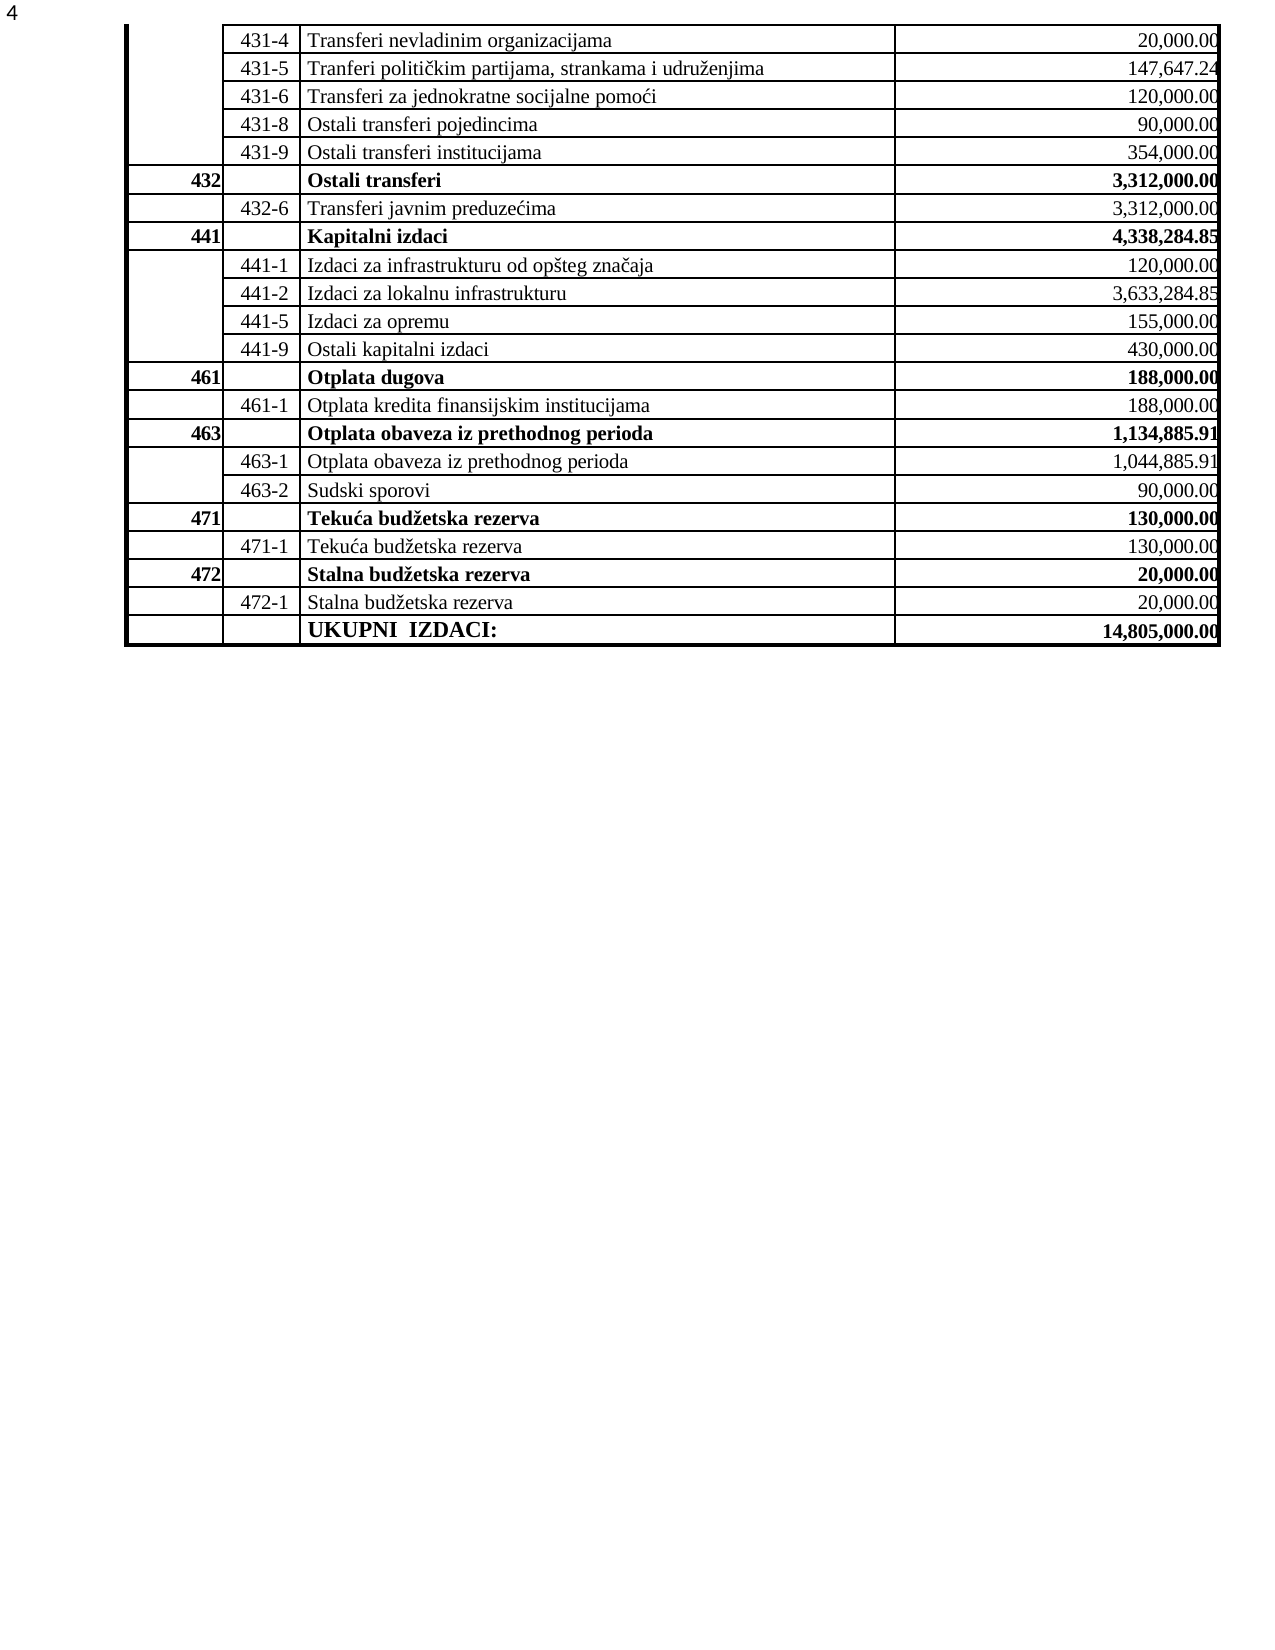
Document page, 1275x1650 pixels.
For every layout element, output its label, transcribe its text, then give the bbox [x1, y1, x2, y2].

table_cell 431-8 [224, 110, 299, 136]
table_cell 441-9 [224, 335, 299, 361]
table_cell 432 [129, 166, 222, 192]
table_cell [129, 391, 222, 417]
table_cell 461-1 [224, 391, 299, 417]
table_cell [129, 588, 222, 614]
table_cell 20,000.00 [896, 588, 1217, 614]
table_cell 130,000.00 [896, 504, 1217, 530]
table_cell Otplata kredita finansijskim institucijama [301, 391, 894, 417]
table_cell 430,000.00 [896, 335, 1217, 361]
table_header 20,000.00 [896, 26, 1217, 52]
table_cell Izdaci za opremu [301, 307, 894, 333]
table_cell 463 [129, 420, 222, 446]
table_cell 441-1 [224, 251, 299, 277]
table_cell Transferi javnim preduzećima [301, 195, 894, 221]
table_cell Ostali transferi pojedincima [301, 110, 894, 136]
table_cell Otplata dugova [301, 363, 894, 389]
table_cell Transferi za jednokratne socijalne pomoći [301, 82, 894, 108]
table_cell [224, 223, 299, 249]
table_cell 3,312,000.00 [896, 195, 1217, 221]
table_cell 354,000.00 [896, 138, 1217, 164]
table_cell 120,000.00 [896, 82, 1217, 108]
table_cell [129, 448, 222, 502]
table_cell Izdaci za lokalnu infrastrukturu [301, 279, 894, 305]
table_cell 432-6 [224, 195, 299, 221]
table_cell 188,000.00 [896, 391, 1217, 417]
table_cell 14,805,000.00 [896, 616, 1217, 643]
table_cell Otplata obaveza iz prethodnog perioda [301, 448, 894, 474]
table_cell 441-5 [224, 307, 299, 333]
table_cell [224, 504, 299, 530]
table_cell Otplata obaveza iz prethodnog perioda [301, 420, 894, 446]
table_cell Kapitalni izdaci [301, 223, 894, 249]
table_cell 155,000.00 [896, 307, 1217, 333]
table_cell [224, 363, 299, 389]
table_cell [224, 560, 299, 586]
table_cell Izdaci za infrastrukturu od opšteg značaja [301, 251, 894, 277]
table_cell 130,000.00 [896, 532, 1217, 558]
table_cell 463-2 [224, 476, 299, 502]
table_header [129, 24, 222, 164]
table_cell 431-5 [224, 54, 299, 80]
table_cell 471-1 [224, 532, 299, 558]
table_cell 431-6 [224, 82, 299, 108]
table_cell 4,338,284.85 [896, 223, 1217, 249]
table_cell Tekuća budžetska rezerva [301, 504, 894, 530]
table_cell 431-9 [224, 138, 299, 164]
table_cell [129, 195, 222, 221]
table_cell 188,000.00 [896, 363, 1217, 389]
table_cell Ostali transferi institucijama [301, 138, 894, 164]
table_cell 472-1 [224, 588, 299, 614]
table_cell [224, 420, 299, 446]
table_cell Ostali transferi [301, 166, 894, 192]
table_cell [129, 532, 222, 558]
table_cell 1,134,885.91 [896, 420, 1217, 446]
table_cell 120,000.00 [896, 251, 1217, 277]
table_cell 3,312,000.00 [896, 166, 1217, 192]
table_cell Tranferi političkim partijama, strankama i udruženjima [301, 54, 894, 80]
table_cell [129, 616, 222, 643]
table_cell [224, 166, 299, 192]
table_cell 461 [129, 363, 222, 389]
table_header Transferi nevladinim organizacijama [301, 26, 894, 52]
table_cell [129, 251, 222, 361]
table_cell 90,000.00 [896, 110, 1217, 136]
table_cell UKUPNI IZDACI: [301, 616, 894, 643]
table_cell [224, 616, 299, 643]
table_cell Ostali kapitalni izdaci [301, 335, 894, 361]
table_cell Tekuća budžetska rezerva [301, 532, 894, 558]
table_cell 472 [129, 560, 222, 586]
table_cell 3,633,284.85 [896, 279, 1217, 305]
table_cell 90,000.00 [896, 476, 1217, 502]
table_cell Stalna budžetska rezerva [301, 560, 894, 586]
table_header 431-4 [224, 26, 299, 52]
table_cell 1,044,885.91 [896, 448, 1217, 474]
table_cell 471 [129, 504, 222, 530]
table_cell 20,000.00 [896, 560, 1217, 586]
table_cell 463-1 [224, 448, 299, 474]
table_cell 147,647.24 [896, 54, 1217, 80]
table_cell 441 [129, 223, 222, 249]
table_cell 441-2 [224, 279, 299, 305]
table_cell Sudski sporovi [301, 476, 894, 502]
table_cell Stalna budžetska rezerva [301, 588, 894, 614]
